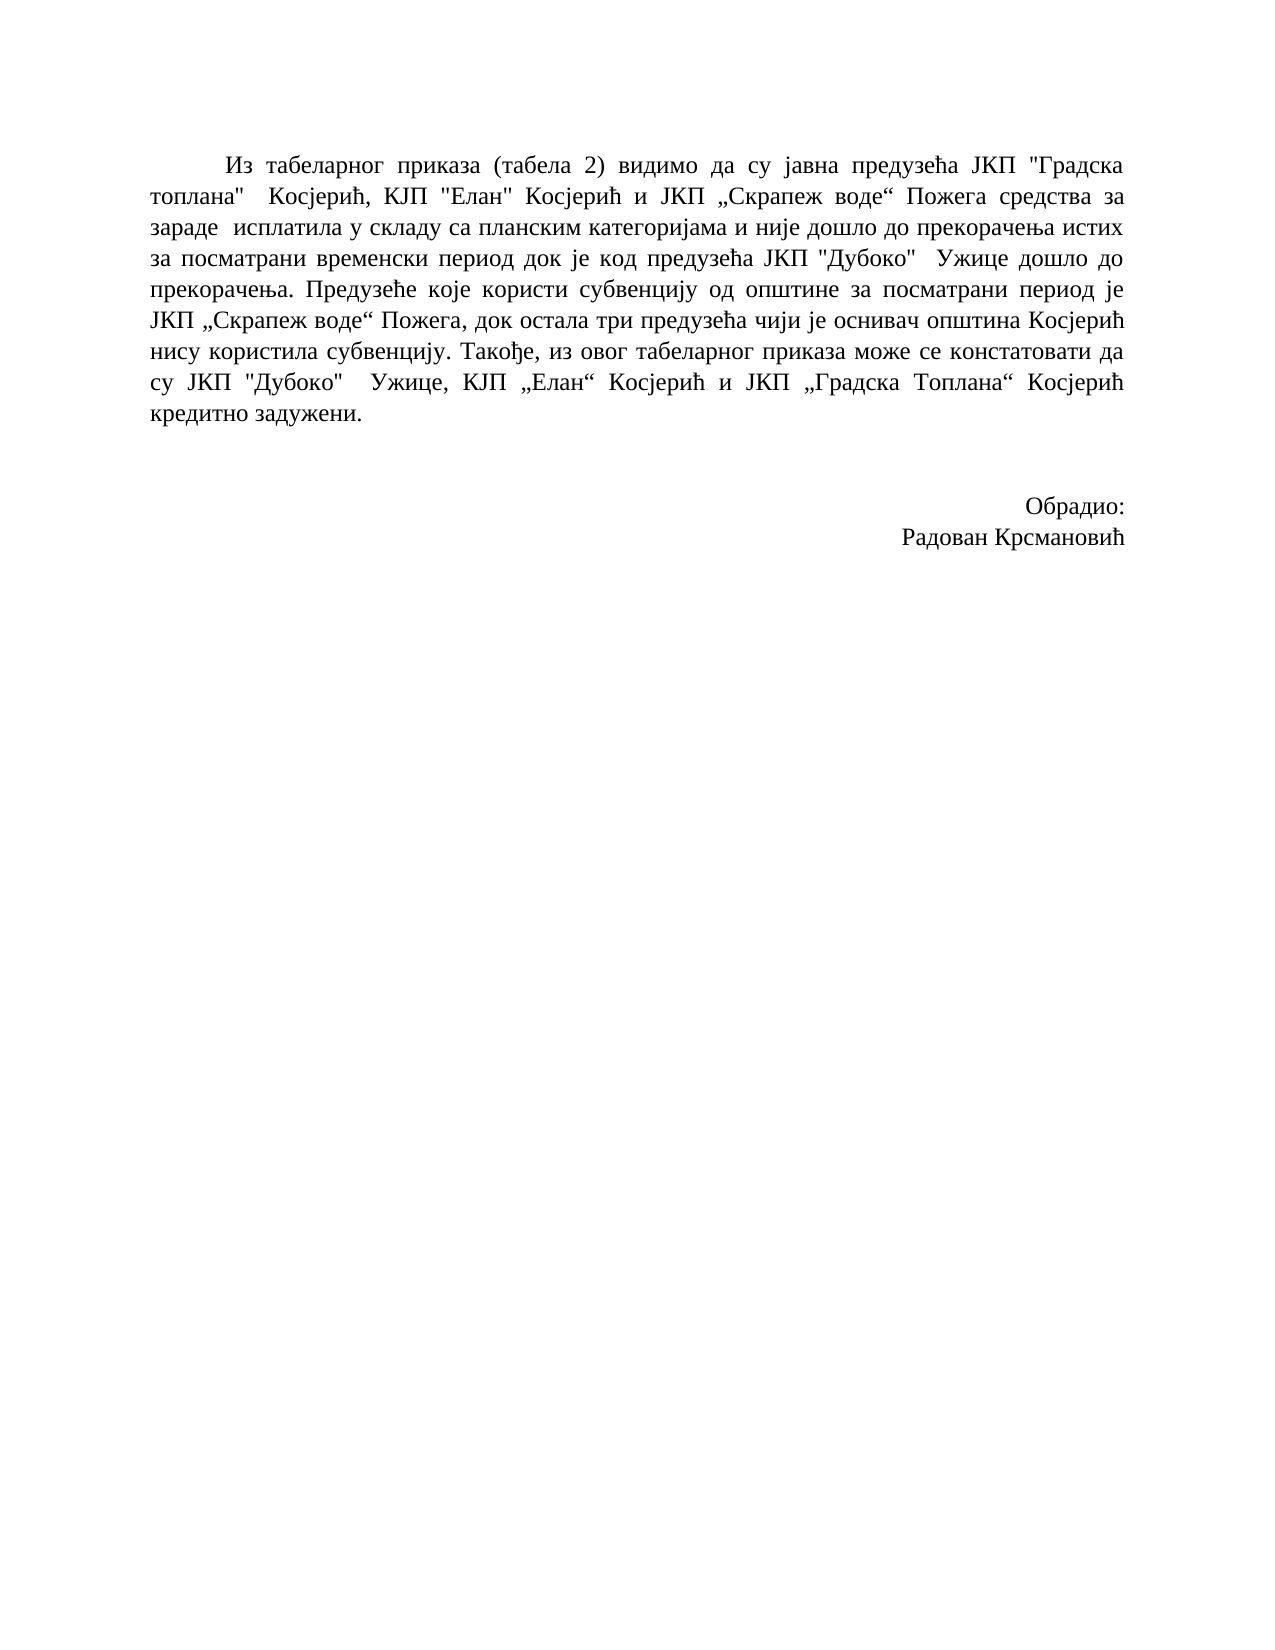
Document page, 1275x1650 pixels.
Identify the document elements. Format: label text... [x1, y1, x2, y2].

text Радован Крсмановић [150, 522, 1125, 551]
text Обрадио: [150, 491, 1125, 520]
text Из табеларног приказа (табела 2) видимо да су јавна предузећа ЈКП ''Градска топлана'' Косјерић, КЈП "Елан" Косјерић и ЈКП „Скрапеж воде“ Пожега средства за зараде исплатила у складу са планским категоријама и није дошло до прекорачења истих за посматрани временски период док је код предузећа ЈКП ''Дубоко'' Ужице дошло до прекорачења. Предузеће које користи субвенцију од општине за посматрани период је ЈКП „Скрапеж воде“ Пожега, док остала три предузећа чији је оснивач општина Косјерић нису користила субвенцију. Такође, из овог табеларног приказа може се констатовати да су ЈКП ''Дубоко'' Ужице, КЈП „Елан“ Косјерић и ЈКП „Градска Топлана“ Косјерић кредитно задужени. [150, 150, 1125, 427]
